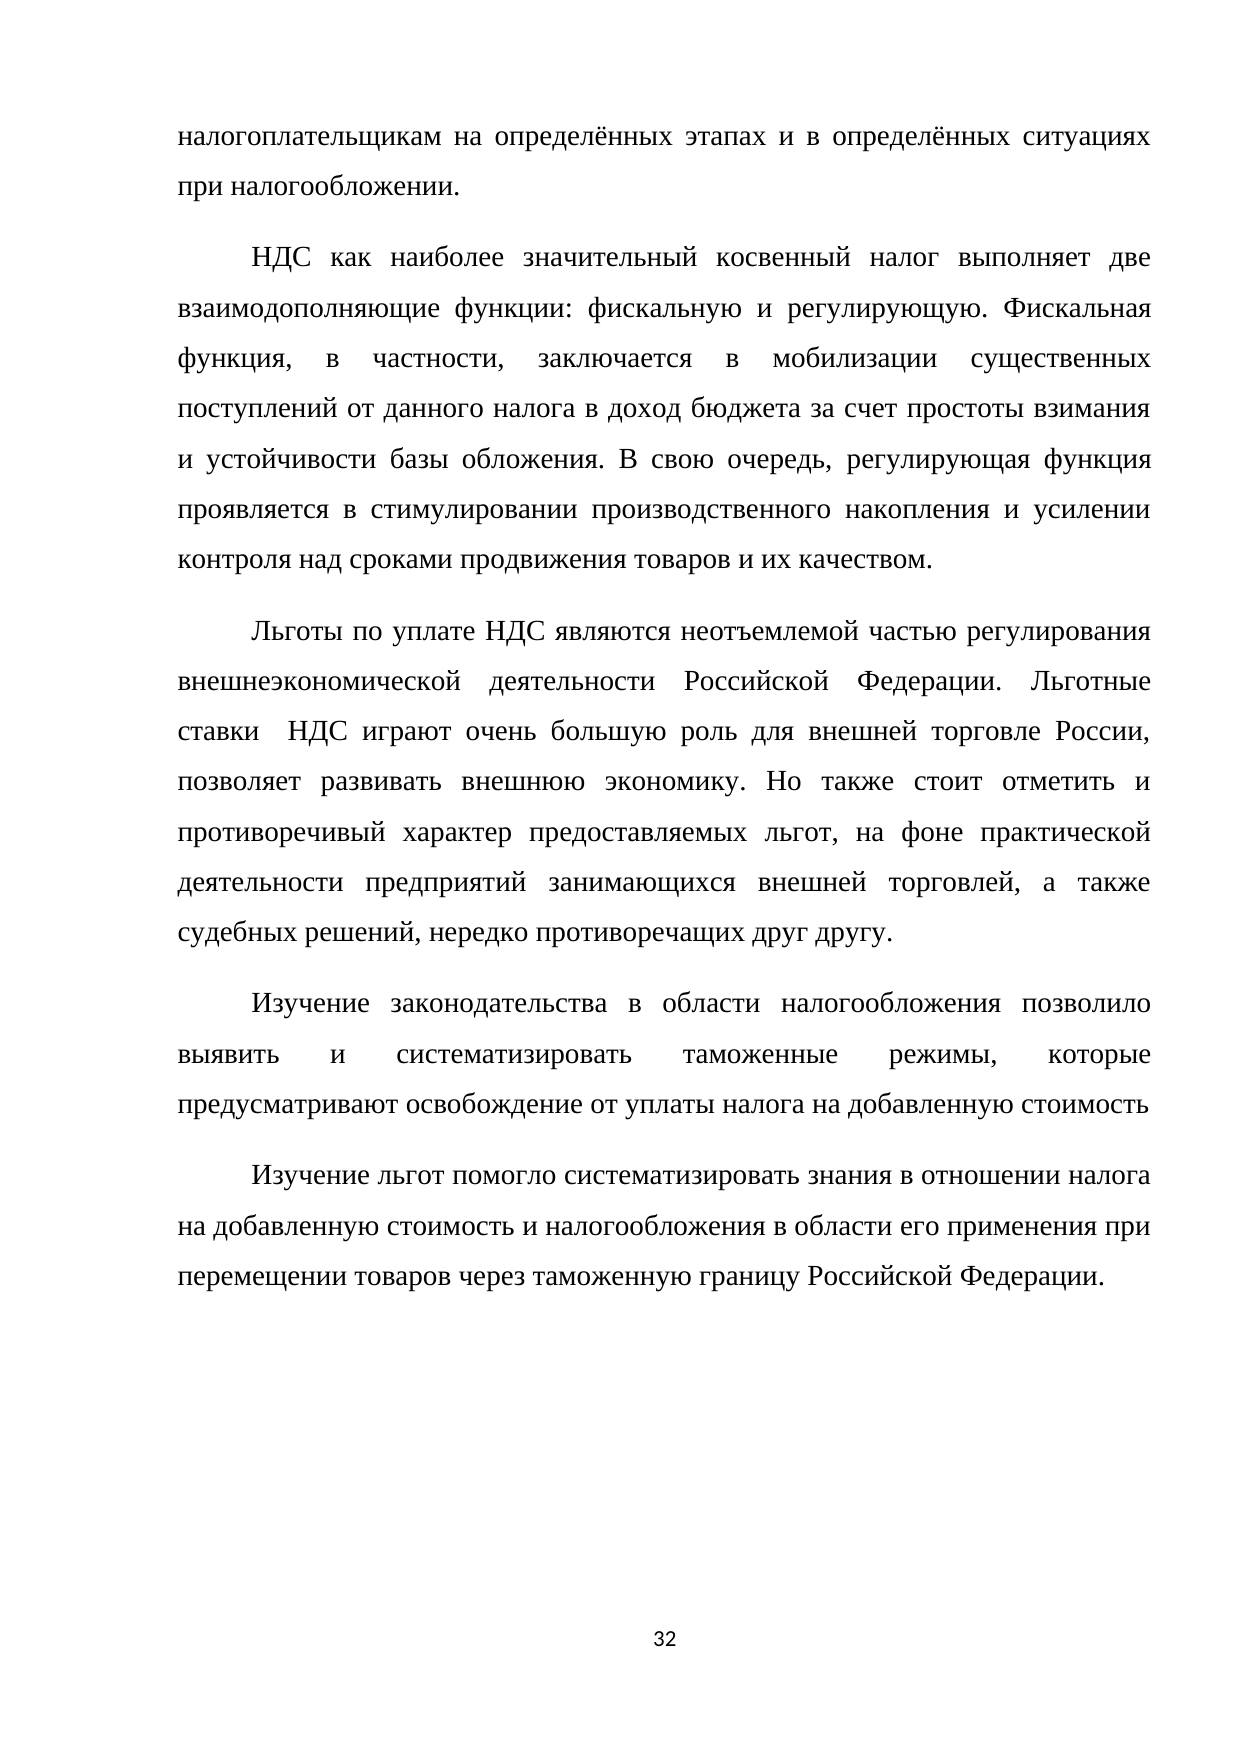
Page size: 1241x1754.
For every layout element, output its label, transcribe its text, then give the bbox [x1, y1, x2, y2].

text Льготы по уплате НДС являются неотъемлемой частью регулирования внешнеэкономической деятельности Российской Федерации. Льготные ставки НДС играют очень большую роль для внешней торговле России, позволяет развивать внешнюю экономику. Но также стоит отметить и противоречивый характер предоставляемых льгот, на фоне практической деятельности предприятий занимающихся внешней торговлей, а также судебных решений, нередко противоречащих друг другу. [177, 613, 1152, 948]
text НДС как наиболее значительный косвенный налог выполняет две взаимодополняющие функции: фискальную и регулирующую. Фискальная функция, в частности, заключается в мобилизации существенных поступлений от данного налога в доход бюджета за счет простоты взимания и устойчивости базы обложения. В свою очередь, регулирующая функция проявляется в стимулировании производственного накопления и усилении контроля над сроками продвижения товаров и их качеством. [177, 239, 1152, 575]
text Изучение льгот помогло систематизировать знания в отношении налога на добавленную стоимость и налогообложения в области его применения при перемещении товаров через таможенную границу Российской Федерации. [177, 1157, 1152, 1292]
text Изучение законодательства в области налогообложения позволило выявить и систематизировать таможенные режимы, которые предусматривают освобождение от уплаты налога на добавленную стоимость [177, 986, 1152, 1120]
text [177, 118, 1152, 202]
